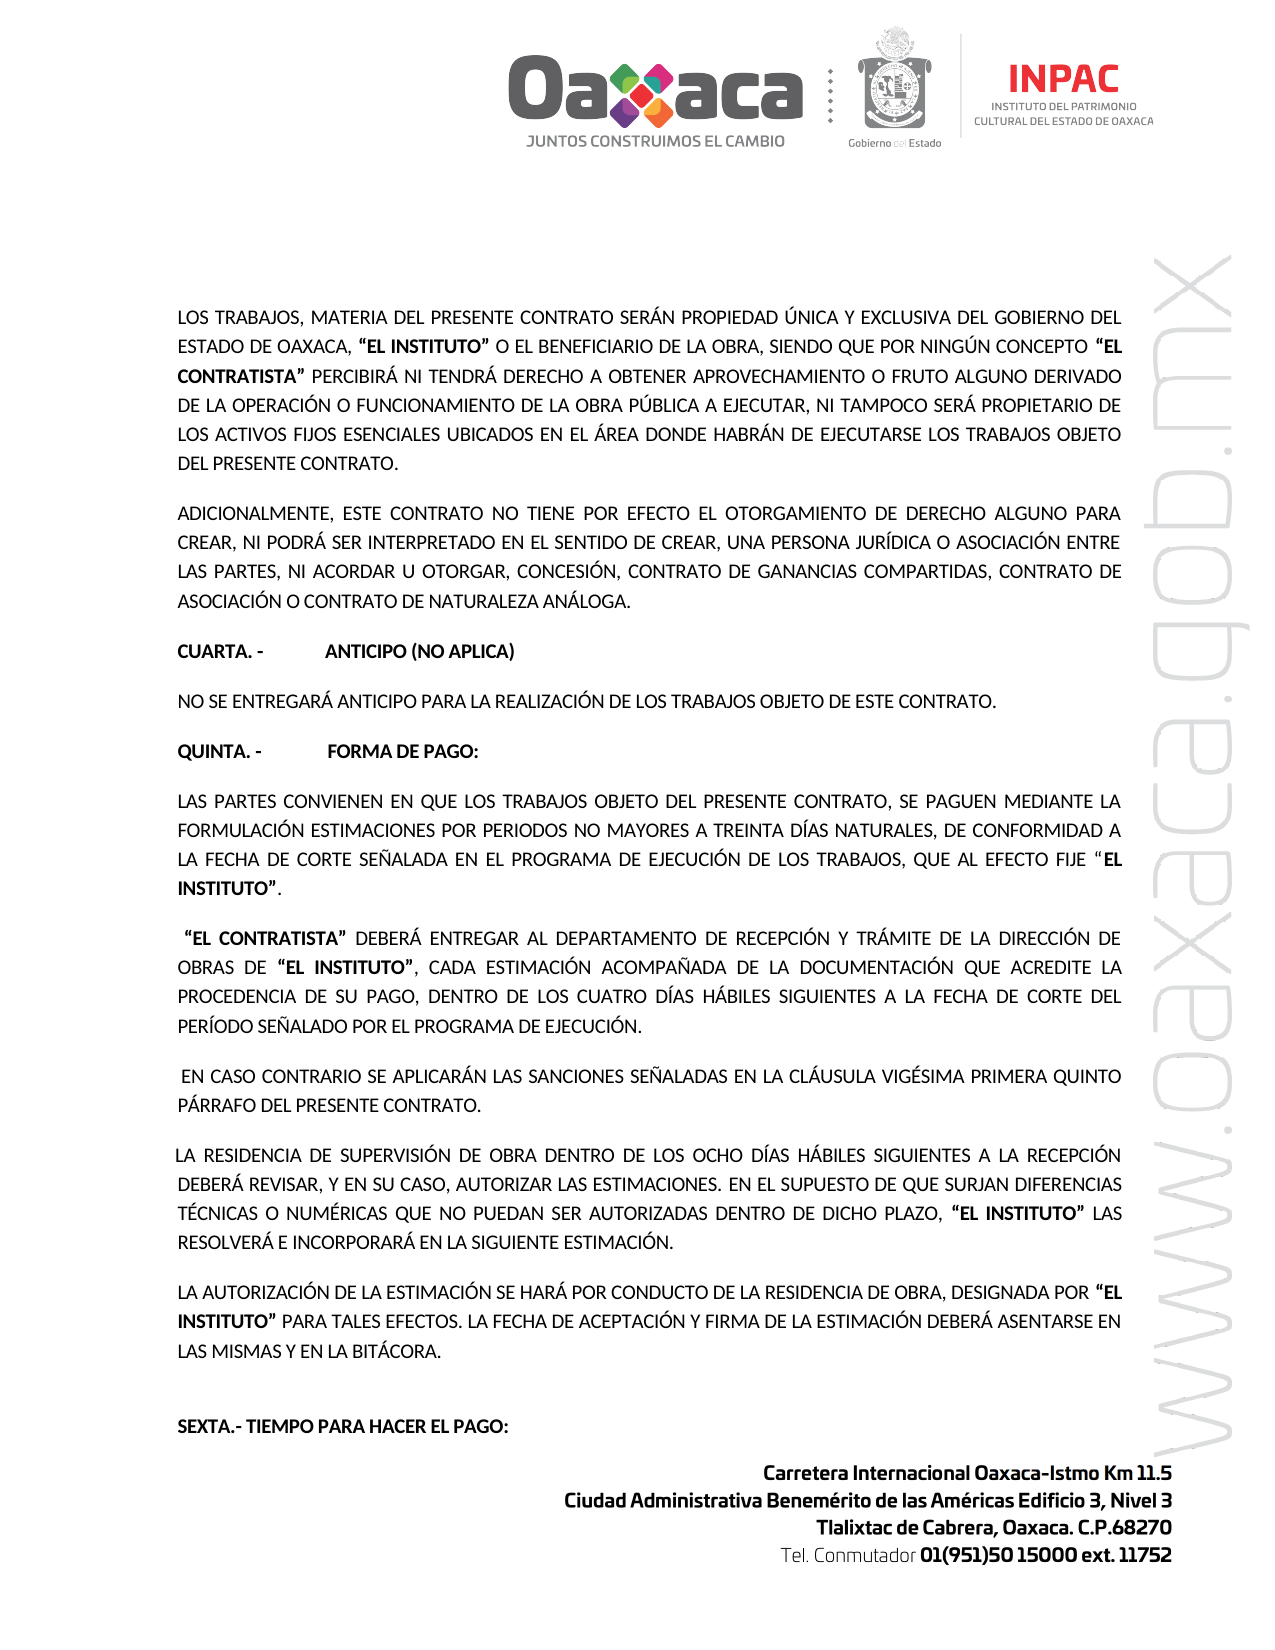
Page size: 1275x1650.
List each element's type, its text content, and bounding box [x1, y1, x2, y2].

text ADICIONALMENTE, ESTE CONTRATO NO TIENE POR EFECTO EL OTORGAMIENTO DE DERECHO ALGUNO PARA CREAR, NI PODRÁ SER INTERPRETADO EN EL SENTIDO DE CREAR, UNA PERSONA JURÍDICA O ASOCIACIÓN ENTRE LAS PARTES, NI ACORDAR U OTORGAR, CONCESIÓN, CONTRATO DE GANANCIAS COMPARTIDAS, CONTRATO DE ASOCIACIÓN O CONTRATO DE NATURALEZA ANÁLOGA. [177, 500, 1122, 613]
picture [550, 207, 1250, 1575]
text LA AUTORIZACIÓN DE LA ESTIMACIÓN SE HARÁ POR CONDUCTO DE LA RESIDENCIA DE OBRA, DESIGNADA POR “EL INSTITUTO” PARA TALES EFECTOS. LA FECHA DE ACEPTACIÓN Y FIRMA DE LA ESTIMACIÓN DEBERÁ ASENTARSE EN LAS MISMAS Y EN LA BITÁCORA. [175, 1279, 1122, 1363]
text CUARTA. - ANTICIPO (NO APLICA) [177, 638, 1122, 663]
text NO SE ENTREGARÁ ANTICIPO PARA LA REALIZACIÓN DE LOS TRABAJOS OBJETO DE ESTE CONTRATO. [177, 688, 1122, 713]
text EN CASO CONTRARIO SE APLICARÁN LAS SANCIONES SEÑALADAS EN LA CLÁUSULA VIGÉSIMA PRIMERA QUINTO PÁRRAFO DEL PRESENTE CONTRATO. [175, 1063, 1122, 1117]
text QUINTA. - FORMA DE PAGO: [177, 738, 1122, 763]
picture [508, 26, 1154, 147]
text LOS TRABAJOS, MATERIA DEL PRESENTE CONTRATO SERÁN PROPIEDAD ÚNICA Y EXCLUSIVA DEL GOBIERNO DEL ESTADO DE OAXACA, “EL INSTITUTO” O EL BENEFICIARIO DE LA OBRA, SIENDO QUE POR NINGÚN CONCEPTO “EL CONTRATISTA” PERCIBIRÁ NI TENDRÁ DERECHO A OBTENER APROVECHAMIENTO O FRUTO ALGUNO DERIVADO DE LA OPERACIÓN O FUNCIONAMIENTO DE LA OBRA PÚBLICA A EJECUTAR, NI TAMPOCO SERÁ PROPIETARIO DE LOS ACTIVOS FIJOS ESENCIALES UBICADOS EN EL ÁREA DONDE HABRÁN DE EJECUTARSE LOS TRABAJOS OBJETO DEL PRESENTE CONTRATO. [177, 304, 1122, 476]
text “EL CONTRATISTA” DEBERÁ ENTREGAR AL DEPARTAMENTO DE RECEPCIÓN Y TRÁMITE DE LA DIRECCIÓN DE OBRAS DE “EL INSTITUTO”, CADA ESTIMACIÓN ACOMPAÑADA DE LA DOCUMENTACIÓN QUE ACREDITE LA PROCEDENCIA DE SU PAGO, DENTRO DE LOS CUATRO DÍAS HÁBILES SIGUIENTES A LA FECHA DE CORTE DEL PERÍODO SEÑALADO POR EL PROGRAMA DE EJECUCIÓN. [175, 925, 1122, 1038]
text SEXTA.- TIEMPO PARA HACER EL PAGO: [177, 1413, 1122, 1439]
text LA RESIDENCIA DE SUPERVISIÓN DE OBRA DENTRO DE LOS OCHO DÍAS HÁBILES SIGUIENTES A LA RECEPCIÓN DEBERÁ REVISAR, Y EN SU CASO, AUTORIZAR LAS ESTIMACIONES. EN EL SUPUESTO DE QUE SURJAN DIFERENCIAS TÉCNICAS O NUMÉRICAS QUE NO PUEDAN SER AUTORIZADAS DENTRO DE DICHO PLAZO, “EL INSTITUTO” LAS RESOLVERÁ E INCORPORARÁ EN LA SIGUIENTE ESTIMACIÓN. [175, 1142, 1122, 1255]
text LAS PARTES CONVIENEN EN QUE LOS TRABAJOS OBJETO DEL PRESENTE CONTRATO, SE PAGUEN MEDIANTE LA FORMULACIÓN ESTIMACIONES POR PERIODOS NO MAYORES A TREINTA DÍAS NATURALES, DE CONFORMIDAD A LA FECHA DE CORTE SEÑALADA EN EL PROGRAMA DE EJECUCIÓN DE LOS TRABAJOS, QUE AL EFECTO FIJE “EL INSTITUTO”. [175, 788, 1122, 901]
